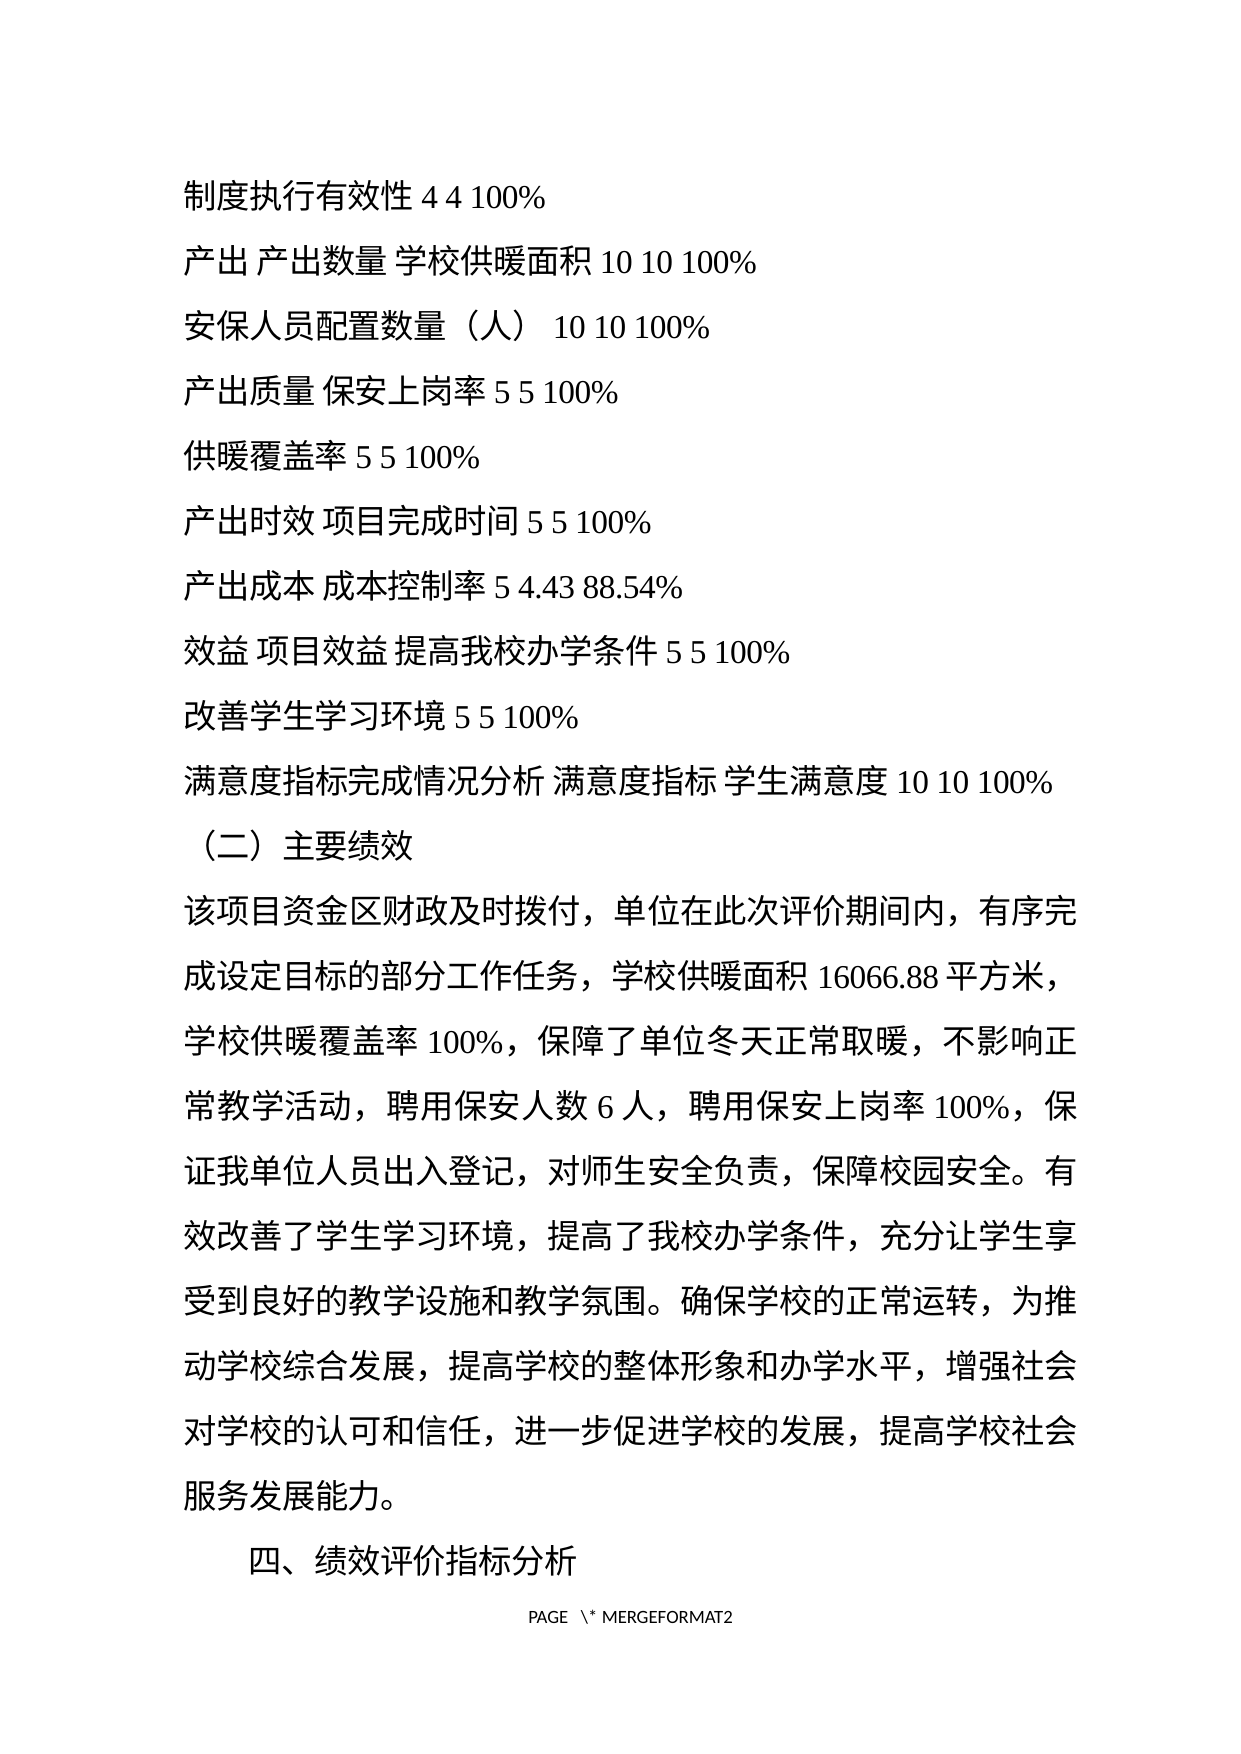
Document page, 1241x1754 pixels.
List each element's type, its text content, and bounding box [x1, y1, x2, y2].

text 四、绩效评价指标分析 [183, 1527, 1078, 1592]
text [183, 162, 1078, 1527]
